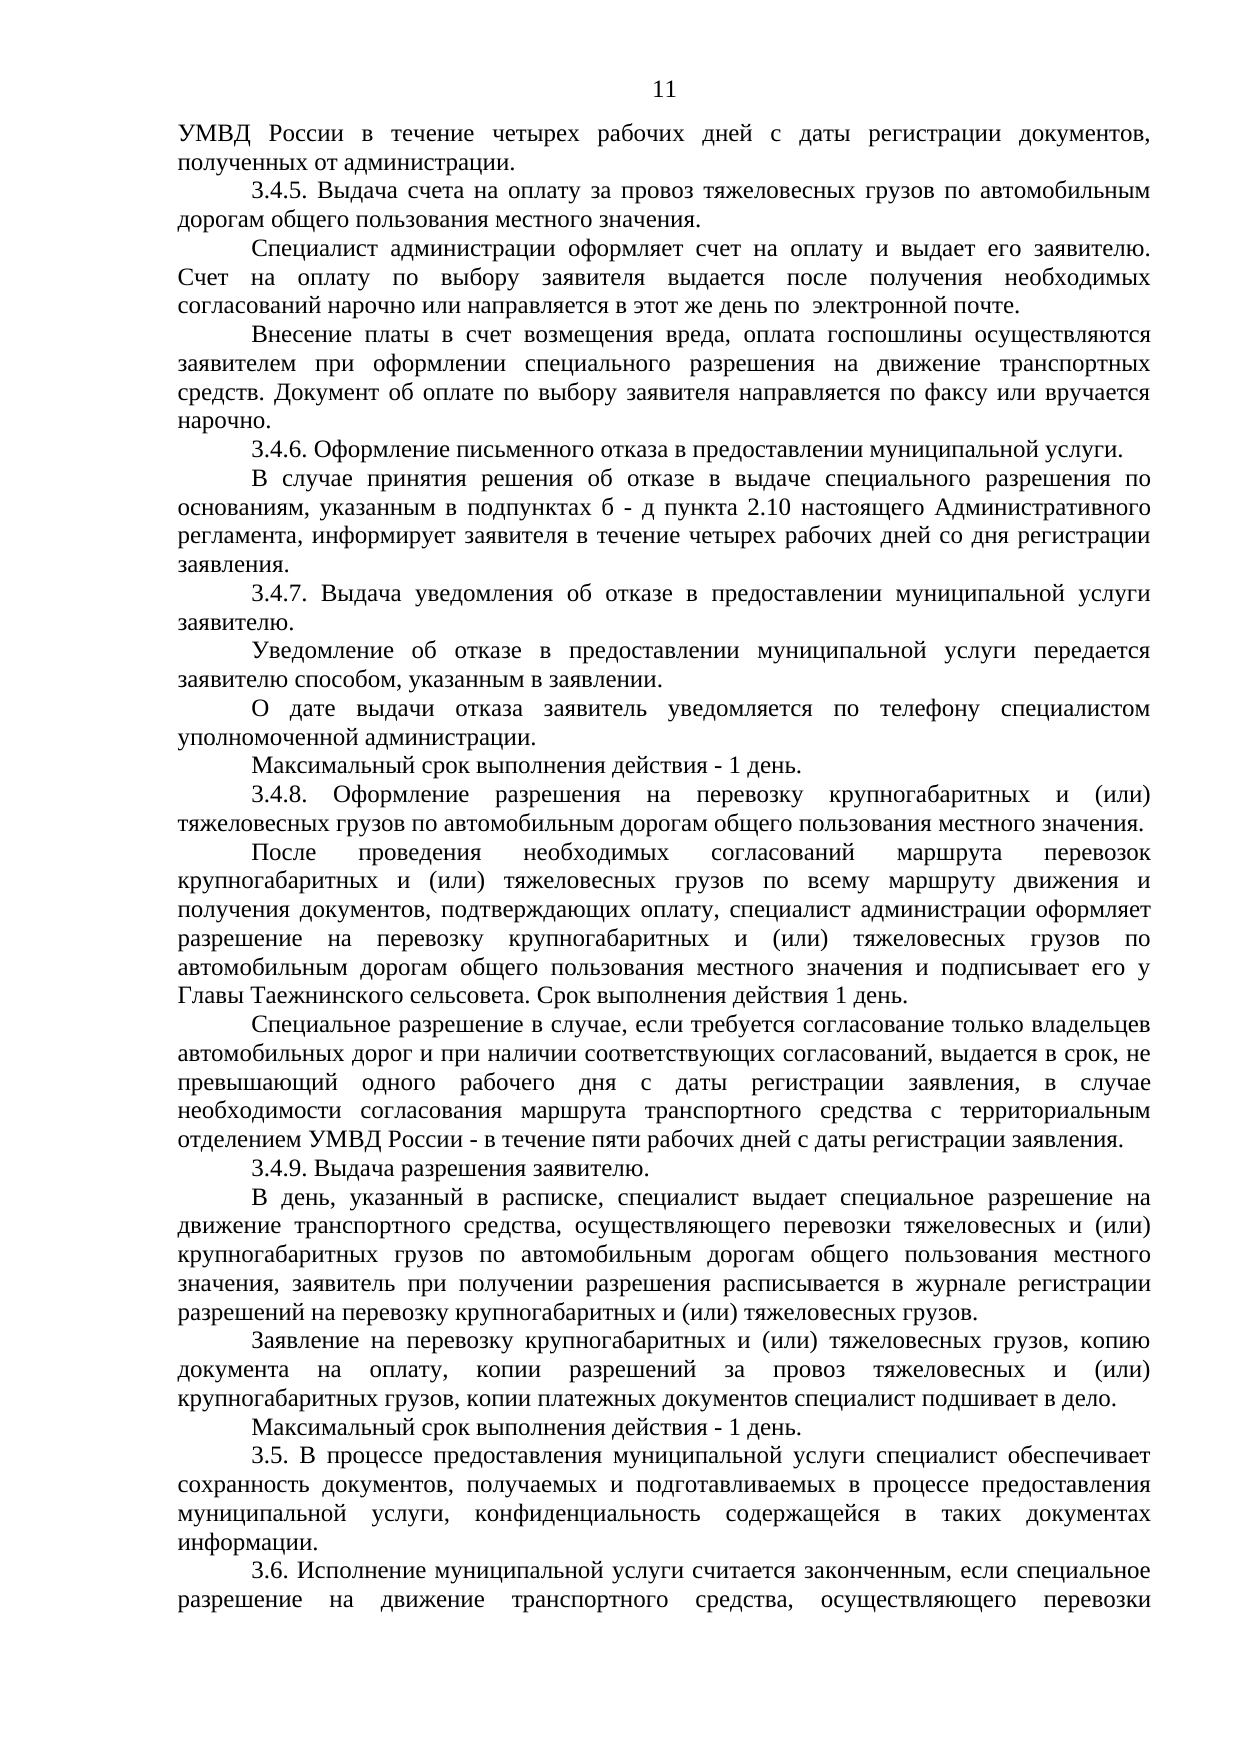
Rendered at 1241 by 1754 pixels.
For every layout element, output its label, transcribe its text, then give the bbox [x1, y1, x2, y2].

text Максимальный срок выполнения действия - 1 день. [177, 751, 1152, 779]
text 3.4.8. Оформление разрешения на перевозку крупногабаритных и (или) тяжеловесных грузов по автомобильным дорогам общего пользования местного значения. [177, 779, 1152, 837]
text В день, указанный в расписке, специалист выдает специальное разрешение на движение транспортного средства, осуществляющего перевозки тяжеловесных и (или) крупногабаритных грузов по автомобильным дорогам общего пользования местного значения, заявитель при получении разрешения расписывается в журнале регистрации разрешений на перевозку крупногабаритных и (или) тяжеловесных грузов. [177, 1182, 1152, 1326]
text 3.4.6. Оформление письменного отказа в предоставлении муниципальной услуги. [177, 434, 1152, 463]
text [177, 1556, 1152, 1613]
text Специальное разрешение в случае, если требуется согласование только владельцев автомобильных дорог и при наличии соответствующих согласований, выдается в срок, не превышающий одного рабочего дня с даты регистрации заявления, в случае необходимости согласования маршрута транспортного средства с территориальным отделением УМВД России - в течение пяти рабочих дней с даты регистрации заявления. [177, 1009, 1152, 1153]
text 3.4.7. Выдача уведомления об отказе в предоставлении муниципальной услуги заявителю. [177, 578, 1152, 636]
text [177, 118, 1152, 176]
text О дате выдачи отказа заявитель уведомляется по телефону специалистом уполномоченной администрации. [177, 693, 1152, 751]
text Специалист администрации оформляет счет на оплату и выдает его заявителю. Счет на оплату по выбору заявителя выдается после получения необходимых согласований нарочно или направляется в этот же день по электронной почте. [177, 233, 1152, 319]
text 3.4.9. Выдача разрешения заявителю. [177, 1153, 1152, 1182]
text Заявление на перевозку крупногабаритных и (или) тяжеловесных грузов, копию документа на оплату, копии разрешений за провоз тяжеловесных и (или) крупногабаритных грузов, копии платежных документов специалист подшивает в дело. [177, 1326, 1152, 1412]
text 3.4.5. Выдача счета на оплату за провоз тяжеловесных грузов по автомобильным дорогам общего пользования местного значения. [177, 176, 1152, 233]
text 3.5. В процессе предоставления муниципальной услуги специалист обеспечивает сохранность документов, получаемых и подготавливаемых в процессе предоставления муниципальной услуги, конфиденциальность содержащейся в таких документах информации. [177, 1441, 1152, 1556]
text Уведомление об отказе в предоставлении муниципальной услуги передается заявителю способом, указанным в заявлении. [177, 636, 1152, 693]
text Максимальный срок выполнения действия - 1 день. [177, 1412, 1152, 1441]
text Внесение платы в счет возмещения вреда, оплата госпошлины осуществляются заявителем при оформлении специального разрешения на движение транспортных средств. Документ об оплате по выбору заявителя направляется по факсу или вручается нарочно. [177, 319, 1152, 434]
text После проведения необходимых согласований маршрута перевозок крупногабаритных и (или) тяжеловесных грузов по всему маршруту движения и получения документов, подтверждающих оплату, специалист администрации оформляет разрешение на перевозку крупногабаритных и (или) тяжеловесных грузов по автомобильным дорогам общего пользования местного значения и подписывает его у Главы Таежнинского сельсовета. Срок выполнения действия 1 день. [177, 837, 1152, 1009]
text В случае принятия решения об отказе в выдаче специального разрешения по основаниям, указанным в подпунктах б - д пункта 2.10 настоящего Административного регламента, информирует заявителя в течение четырех рабочих дней со дня регистрации заявления. [177, 463, 1152, 578]
